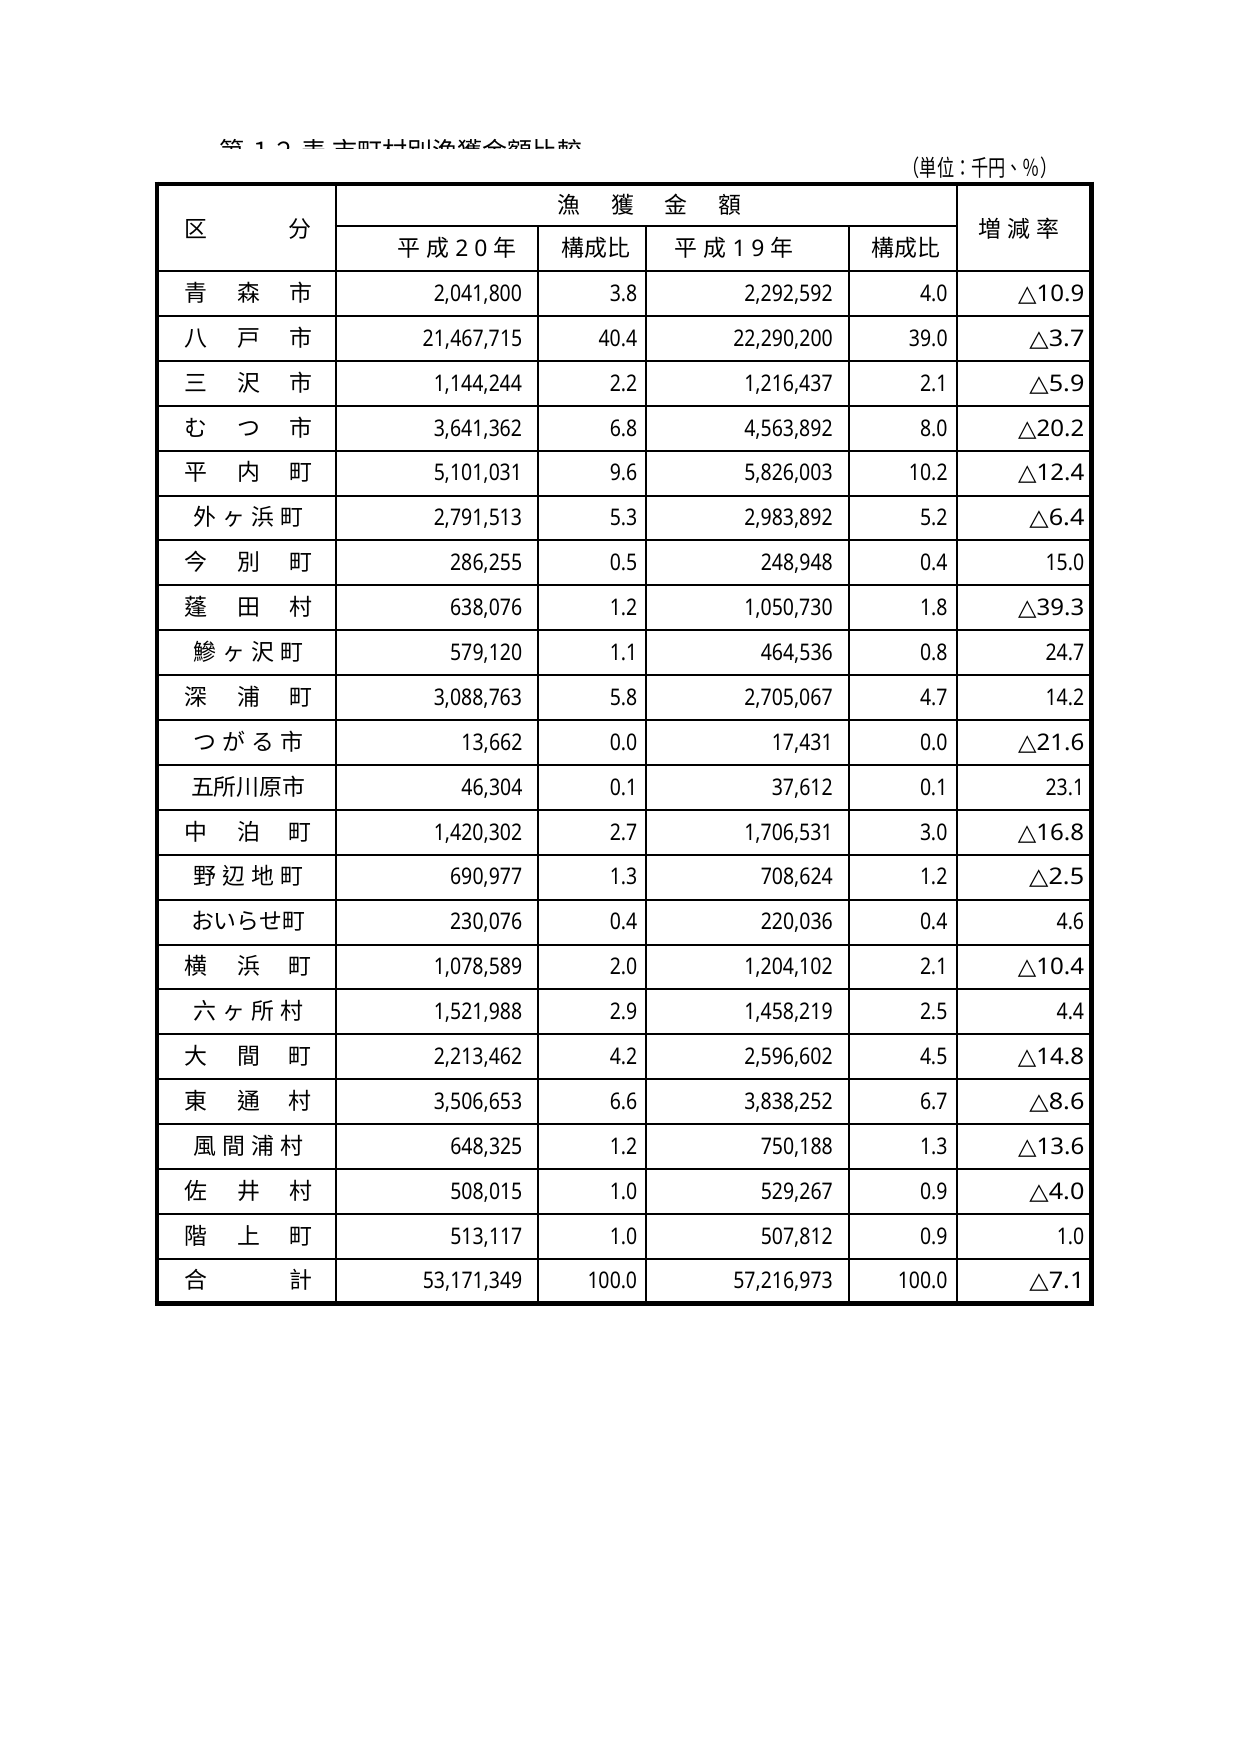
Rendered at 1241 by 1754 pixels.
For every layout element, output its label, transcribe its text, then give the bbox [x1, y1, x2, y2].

table_cell 鰺 ヶ 沢 町 [159, 631, 335, 674]
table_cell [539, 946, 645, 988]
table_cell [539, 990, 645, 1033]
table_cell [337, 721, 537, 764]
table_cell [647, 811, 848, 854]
table_cell 4.0 [850, 272, 956, 315]
table_cell 0.4 [850, 541, 956, 584]
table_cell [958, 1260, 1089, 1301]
table_cell 八 戸 市 [159, 317, 335, 360]
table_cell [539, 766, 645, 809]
table_cell 2.1 [850, 362, 956, 405]
table_cell 5.3 [539, 497, 645, 539]
table_cell 青 森 市 [159, 272, 335, 315]
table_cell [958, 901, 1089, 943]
table_cell 248,948 [647, 541, 848, 584]
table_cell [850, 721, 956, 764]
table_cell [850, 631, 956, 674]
table_cell △10.9 [958, 272, 1089, 315]
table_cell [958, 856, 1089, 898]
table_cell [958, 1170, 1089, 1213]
table_cell △20.2 [958, 407, 1089, 449]
table_cell △39.3 [958, 586, 1089, 629]
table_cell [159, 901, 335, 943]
table_cell 39.0 [850, 317, 956, 360]
table_cell 1.2 [539, 586, 645, 629]
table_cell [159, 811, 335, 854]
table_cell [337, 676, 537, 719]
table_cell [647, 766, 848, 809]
table_cell △12.4 [958, 452, 1089, 494]
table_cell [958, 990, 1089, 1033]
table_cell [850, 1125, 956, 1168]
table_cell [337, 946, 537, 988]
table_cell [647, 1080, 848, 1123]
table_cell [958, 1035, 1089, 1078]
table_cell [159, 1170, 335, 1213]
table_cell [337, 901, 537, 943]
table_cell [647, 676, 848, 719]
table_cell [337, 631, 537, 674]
table_cell 今 別 町 [159, 541, 335, 584]
table_cell 2,041,800 [337, 272, 537, 315]
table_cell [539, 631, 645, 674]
table_cell 三 沢 市 [159, 362, 335, 405]
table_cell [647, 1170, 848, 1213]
table_cell 22,290,200 [647, 317, 848, 360]
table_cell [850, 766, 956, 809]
table_cell 6.8 [539, 407, 645, 449]
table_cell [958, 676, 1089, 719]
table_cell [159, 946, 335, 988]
table_header 区 分 [159, 186, 335, 270]
table_cell 平 成 1 9 年 [647, 227, 848, 270]
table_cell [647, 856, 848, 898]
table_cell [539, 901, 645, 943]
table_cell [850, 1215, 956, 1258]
table_cell 638,076 [337, 586, 537, 629]
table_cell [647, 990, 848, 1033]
table_cell 3,641,362 [337, 407, 537, 449]
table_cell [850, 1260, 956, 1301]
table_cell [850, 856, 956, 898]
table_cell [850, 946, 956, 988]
table_cell 平 成 2 0 年 [337, 227, 537, 270]
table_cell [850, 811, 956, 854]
table_header 増 減 率 [958, 186, 1089, 270]
table_cell 15.0 [958, 541, 1089, 584]
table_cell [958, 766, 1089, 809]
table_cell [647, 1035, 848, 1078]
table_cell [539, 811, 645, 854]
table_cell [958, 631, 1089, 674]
table_cell 1,144,244 [337, 362, 537, 405]
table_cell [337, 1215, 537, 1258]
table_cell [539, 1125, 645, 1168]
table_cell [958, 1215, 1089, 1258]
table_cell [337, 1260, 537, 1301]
text （単位：千円、％） [81, 154, 1057, 182]
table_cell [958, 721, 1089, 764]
table_cell 構成比 [850, 227, 956, 270]
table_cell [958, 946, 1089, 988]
table_cell 1.8 [850, 586, 956, 629]
table_cell 外 ヶ 浜 町 [159, 497, 335, 539]
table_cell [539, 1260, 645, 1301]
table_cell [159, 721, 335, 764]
table_cell 4,563,892 [647, 407, 848, 449]
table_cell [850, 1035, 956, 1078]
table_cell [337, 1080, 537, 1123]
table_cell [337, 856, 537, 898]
table_cell 構成比 [539, 227, 645, 270]
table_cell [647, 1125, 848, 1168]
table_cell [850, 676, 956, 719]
table_cell △5.9 [958, 362, 1089, 405]
table_cell 5.2 [850, 497, 956, 539]
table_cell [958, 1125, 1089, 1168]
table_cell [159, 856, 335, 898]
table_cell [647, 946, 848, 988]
table_cell 3.8 [539, 272, 645, 315]
table_cell 8.0 [850, 407, 956, 449]
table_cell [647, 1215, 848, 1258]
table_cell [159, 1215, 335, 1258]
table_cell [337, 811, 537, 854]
table_cell 9.6 [539, 452, 645, 494]
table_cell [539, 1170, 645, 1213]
table_cell 40.4 [539, 317, 645, 360]
table_header 漁 獲 金 額 [337, 186, 956, 225]
table_cell 蓬 田 村 [159, 586, 335, 629]
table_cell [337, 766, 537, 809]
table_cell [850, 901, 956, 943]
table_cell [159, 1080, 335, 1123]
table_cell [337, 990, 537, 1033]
table_cell 2.2 [539, 362, 645, 405]
table_cell 2,791,513 [337, 497, 537, 539]
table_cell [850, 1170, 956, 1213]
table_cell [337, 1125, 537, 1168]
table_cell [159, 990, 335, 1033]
table_cell △3.7 [958, 317, 1089, 360]
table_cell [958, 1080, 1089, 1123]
table_cell む つ 市 [159, 407, 335, 449]
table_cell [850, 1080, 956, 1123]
table_cell 21,467,715 [337, 317, 537, 360]
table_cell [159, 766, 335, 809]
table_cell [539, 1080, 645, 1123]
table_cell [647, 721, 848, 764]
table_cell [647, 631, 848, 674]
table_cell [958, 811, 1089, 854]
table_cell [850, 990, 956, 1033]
table_cell 5,101,031 [337, 452, 537, 494]
table_cell △6.4 [958, 497, 1089, 539]
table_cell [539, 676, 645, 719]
table_cell 1,050,730 [647, 586, 848, 629]
table_cell 1,216,437 [647, 362, 848, 405]
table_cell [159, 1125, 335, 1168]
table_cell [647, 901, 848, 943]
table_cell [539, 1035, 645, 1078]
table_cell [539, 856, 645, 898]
table_cell 2,983,892 [647, 497, 848, 539]
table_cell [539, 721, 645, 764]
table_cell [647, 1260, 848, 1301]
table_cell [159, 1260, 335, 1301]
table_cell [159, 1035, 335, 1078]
table_cell 2,292,592 [647, 272, 848, 315]
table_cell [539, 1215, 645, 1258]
table_cell 0.5 [539, 541, 645, 584]
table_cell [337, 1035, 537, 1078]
table_cell 10.2 [850, 452, 956, 494]
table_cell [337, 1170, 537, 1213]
table_cell 5,826,003 [647, 452, 848, 494]
table_cell 286,255 [337, 541, 537, 584]
table_cell 平 内 町 [159, 452, 335, 494]
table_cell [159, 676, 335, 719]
